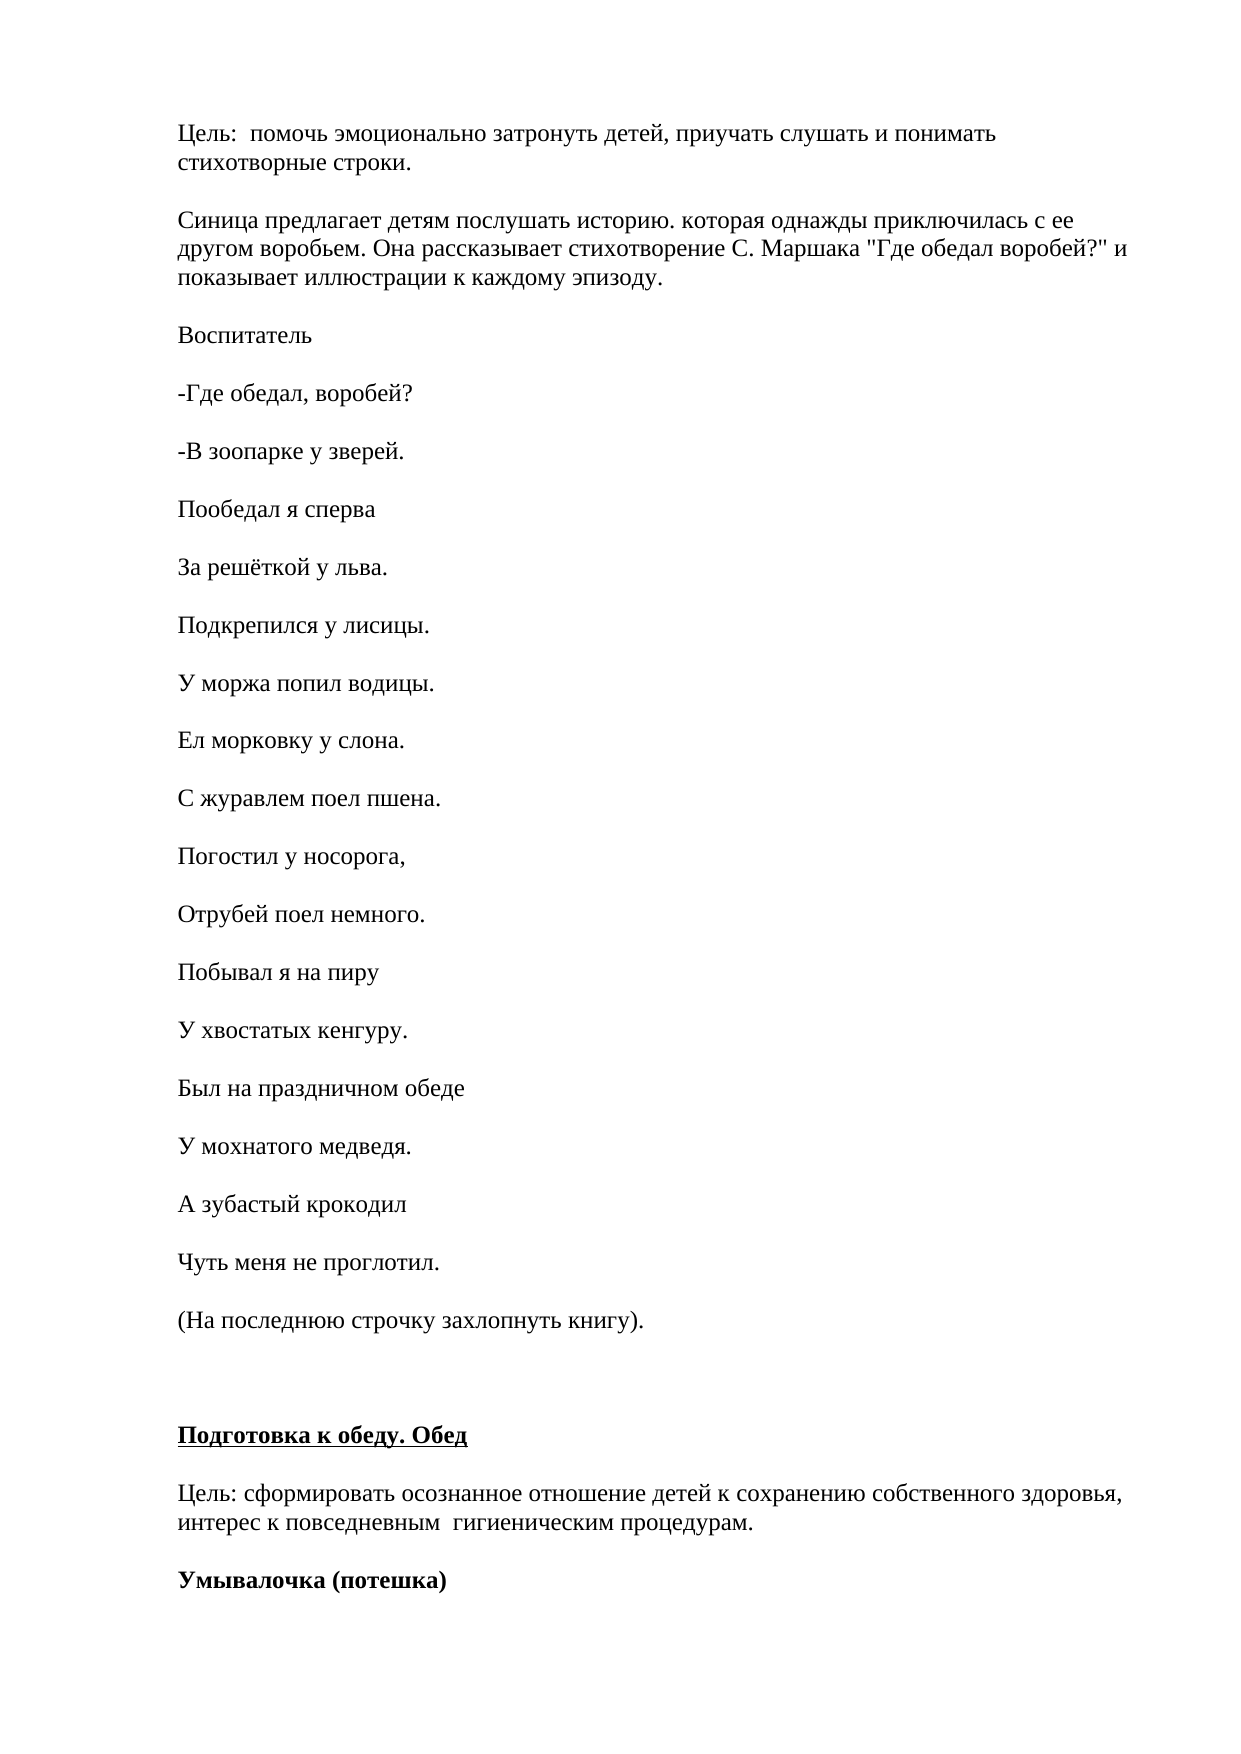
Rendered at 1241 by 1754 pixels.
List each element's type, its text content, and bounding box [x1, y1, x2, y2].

text Умывалочка (потешка) [177, 1565, 1152, 1594]
text Был на праздничном обеде [177, 1073, 1152, 1102]
text Чуть меня не проглотил. [177, 1247, 1152, 1276]
text У моржа попил водицы. [177, 668, 1152, 696]
text А зубастый крокодил [177, 1189, 1152, 1218]
text Воспитатель [177, 320, 1152, 349]
text Побывал я на пиру [177, 957, 1152, 986]
text Отрубей поел немного. [177, 899, 1152, 928]
text (На последнюю строчку захлопнуть книгу). [177, 1305, 1152, 1333]
text За решёткой у льва. [177, 552, 1152, 581]
text Синица предлагает детям послушать историю. которая однажды приключилась с ее другом воробьем. Она рассказывает стихотворение С. Маршака "Где обедал воробей?" и показывает иллюстрации к каждому эпизоду. [177, 205, 1152, 291]
text Пообедал я сперва [177, 494, 1152, 523]
text Ел морковку у слона. [177, 726, 1152, 754]
text С журавлем поел пшена. [177, 783, 1152, 812]
text У хвостатых кенгуру. [177, 1015, 1152, 1044]
text У мохнатого медведя. [177, 1131, 1152, 1160]
text Подготовка к обеду. Обед [177, 1421, 1152, 1449]
text Погостил у носорога, [177, 841, 1152, 870]
text Цель: помочь эмоционально затронуть детей, приучать слушать и понимать стихотворные строки. [177, 118, 1152, 176]
text -Где обедал, воробей? [177, 378, 1152, 407]
text Подкрепился у лисицы. [177, 610, 1152, 638]
text Цель: сформировать осознанное отношение детей к сохранению собственного здоровья, интерес к повседневным гигиеническим процедурам. [177, 1478, 1152, 1536]
text -В зоопарке у зверей. [177, 436, 1152, 465]
